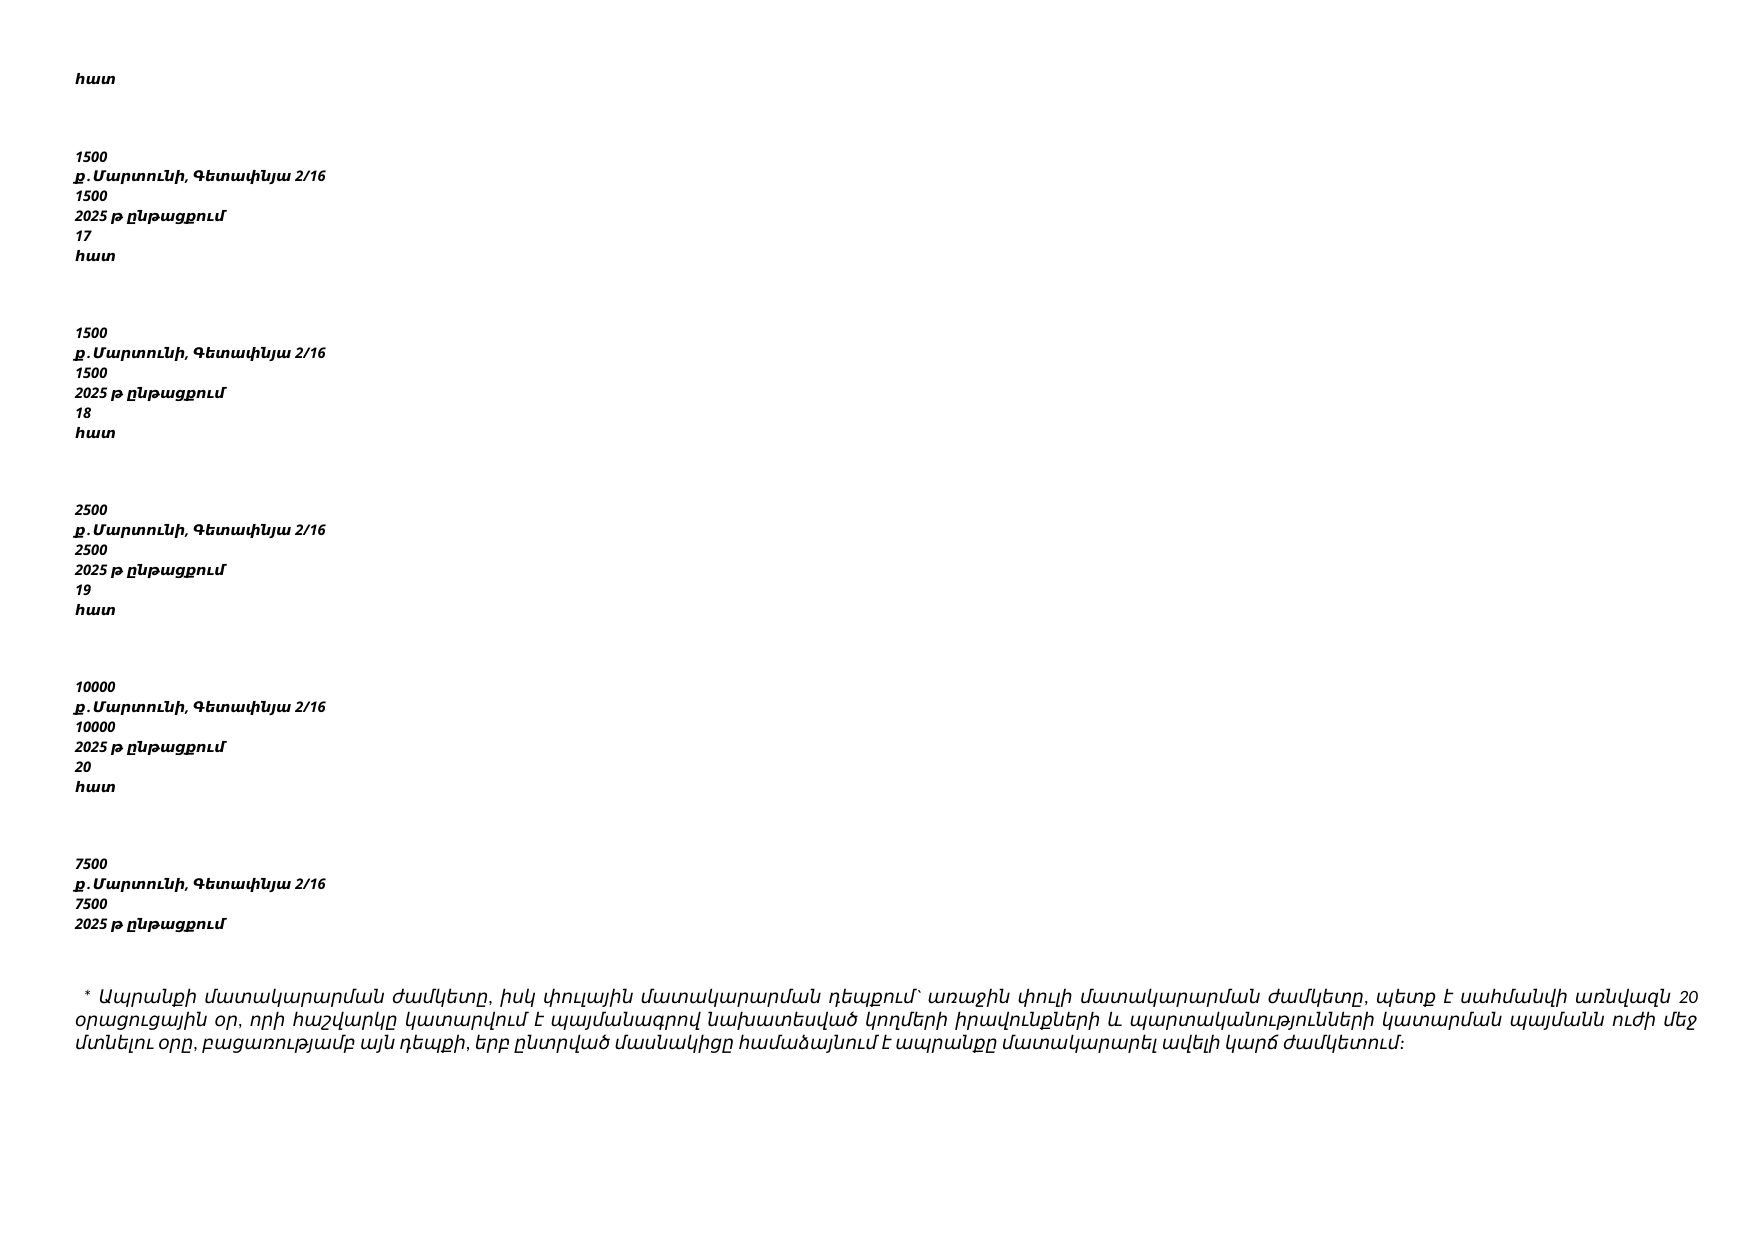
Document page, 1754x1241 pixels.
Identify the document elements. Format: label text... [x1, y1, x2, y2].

text * Ապրանքի մատակարարման ժամկետը, իսկ փուլային մատակարարման դեպքում` առաջին փուլի մատակարարման ժամկետը, պետք է սահմանվի առնվազն 20 օրացուցային օր, որի հաշվարկը կատարվում է պայմանագրով նախատեսված կողմերի իրավունքների և պարտականությունների կատարման պայմանն ուժի մեջ մտնելու օրը, բացառությամբ այն դեպքի, երբ ընտրված մասնակիցը համաձայնում է ապրանքը մատակարարել ավելի կարճ ժամկետում: [75, 985, 1698, 1054]
